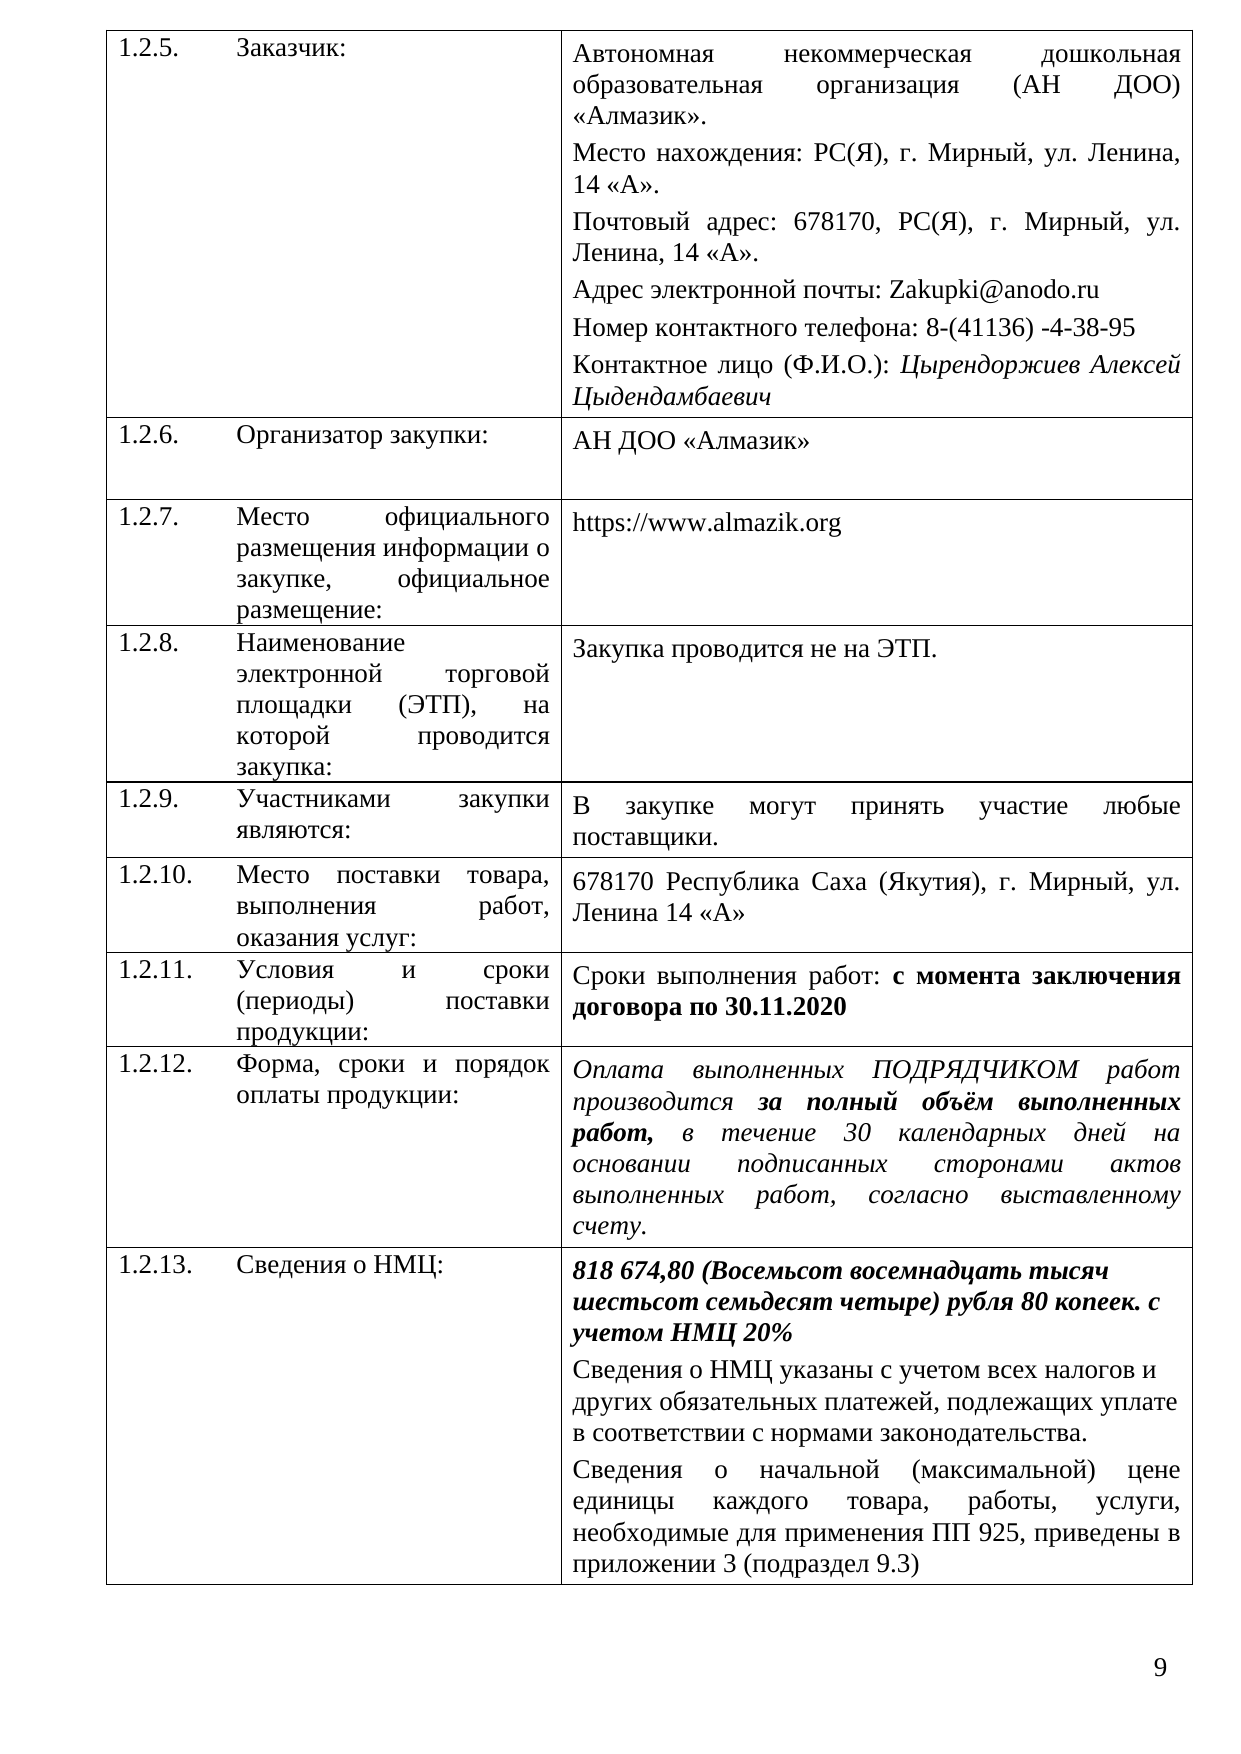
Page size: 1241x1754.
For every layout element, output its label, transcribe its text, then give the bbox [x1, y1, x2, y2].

table_cell Место поставки товара, выполнения работ, оказания услуг: [107, 858, 561, 952]
table_cell Наименование электронной торговой площадки (ЭТП), на которой проводится закупка: [107, 626, 561, 781]
table_cell 818 674,80 (Восемьсот восемнадцать тысяч шестьсот семьдесят четыре) рубля 80 копеек. с учетом НМЦ 20% Сведения о НМЦ указаны с учетом всех налогов и других обязательных платежей, подлежащих уплате в соответствии с нормами законодательства. Сведения о начальной (максимальной) цене единицы каждого товара, работы, услуги, необходимые для применения ПП 925, приведены в приложении 3 (подраздел 9.3) [562, 1248, 1192, 1584]
table_cell Участниками закупки являются: [107, 783, 561, 857]
table_cell 678170 Республика Саха (Якутия), г. Мирный, ул. Ленина 14 «А» [562, 858, 1192, 952]
table_cell АН ДОО «Алмазик» [562, 418, 1192, 499]
table_cell Оплата выполненных ПОДРЯДЧИКОМ работ производится за полный объём выполненных работ, в течение 30 календарных дней на основании подписанных сторонами актов выполненных работ, согласно выставленному счету. [562, 1047, 1192, 1247]
table_cell Закупка проводится не на ЭТП. [562, 626, 1192, 781]
table_cell Организатор закупки: [107, 418, 561, 499]
table_cell Автономная некоммерческая дошкольная образовательная организация (АН ДОО) «Алмазик». Место нахождения: РС(Я), г. Мирный, ул. Ленина, 14 «А». Почтовый адрес: 678170, РС(Я), г. Мирный, ул. Ленина, 14 «А». Адрес электронной почты: Zakupki@anodo.ru Номер контактного телефона: 8-(41136) -4-38-95 Контактное лицо (Ф.И.О.): Цырендоржиев Алексей Цыдендамбаевич [562, 31, 1192, 417]
table_cell Условия и сроки (периоды) поставки продукции: [107, 953, 561, 1046]
table_cell Заказчик: [107, 31, 561, 417]
table_cell Место официального размещения информации о закупке, официальное размещение: [107, 500, 561, 625]
table_cell Сроки выполнения работ: c момента заключения договора по 30.11.2020 [562, 953, 1192, 1046]
table_cell В закупке могут принять участие любые поставщики. [562, 783, 1192, 857]
table_cell Сведения о НМЦ: [107, 1248, 561, 1584]
table_cell https://www.almazik.org [562, 500, 1192, 625]
table_cell Форма, сроки и порядок оплаты продукции: [107, 1047, 561, 1247]
